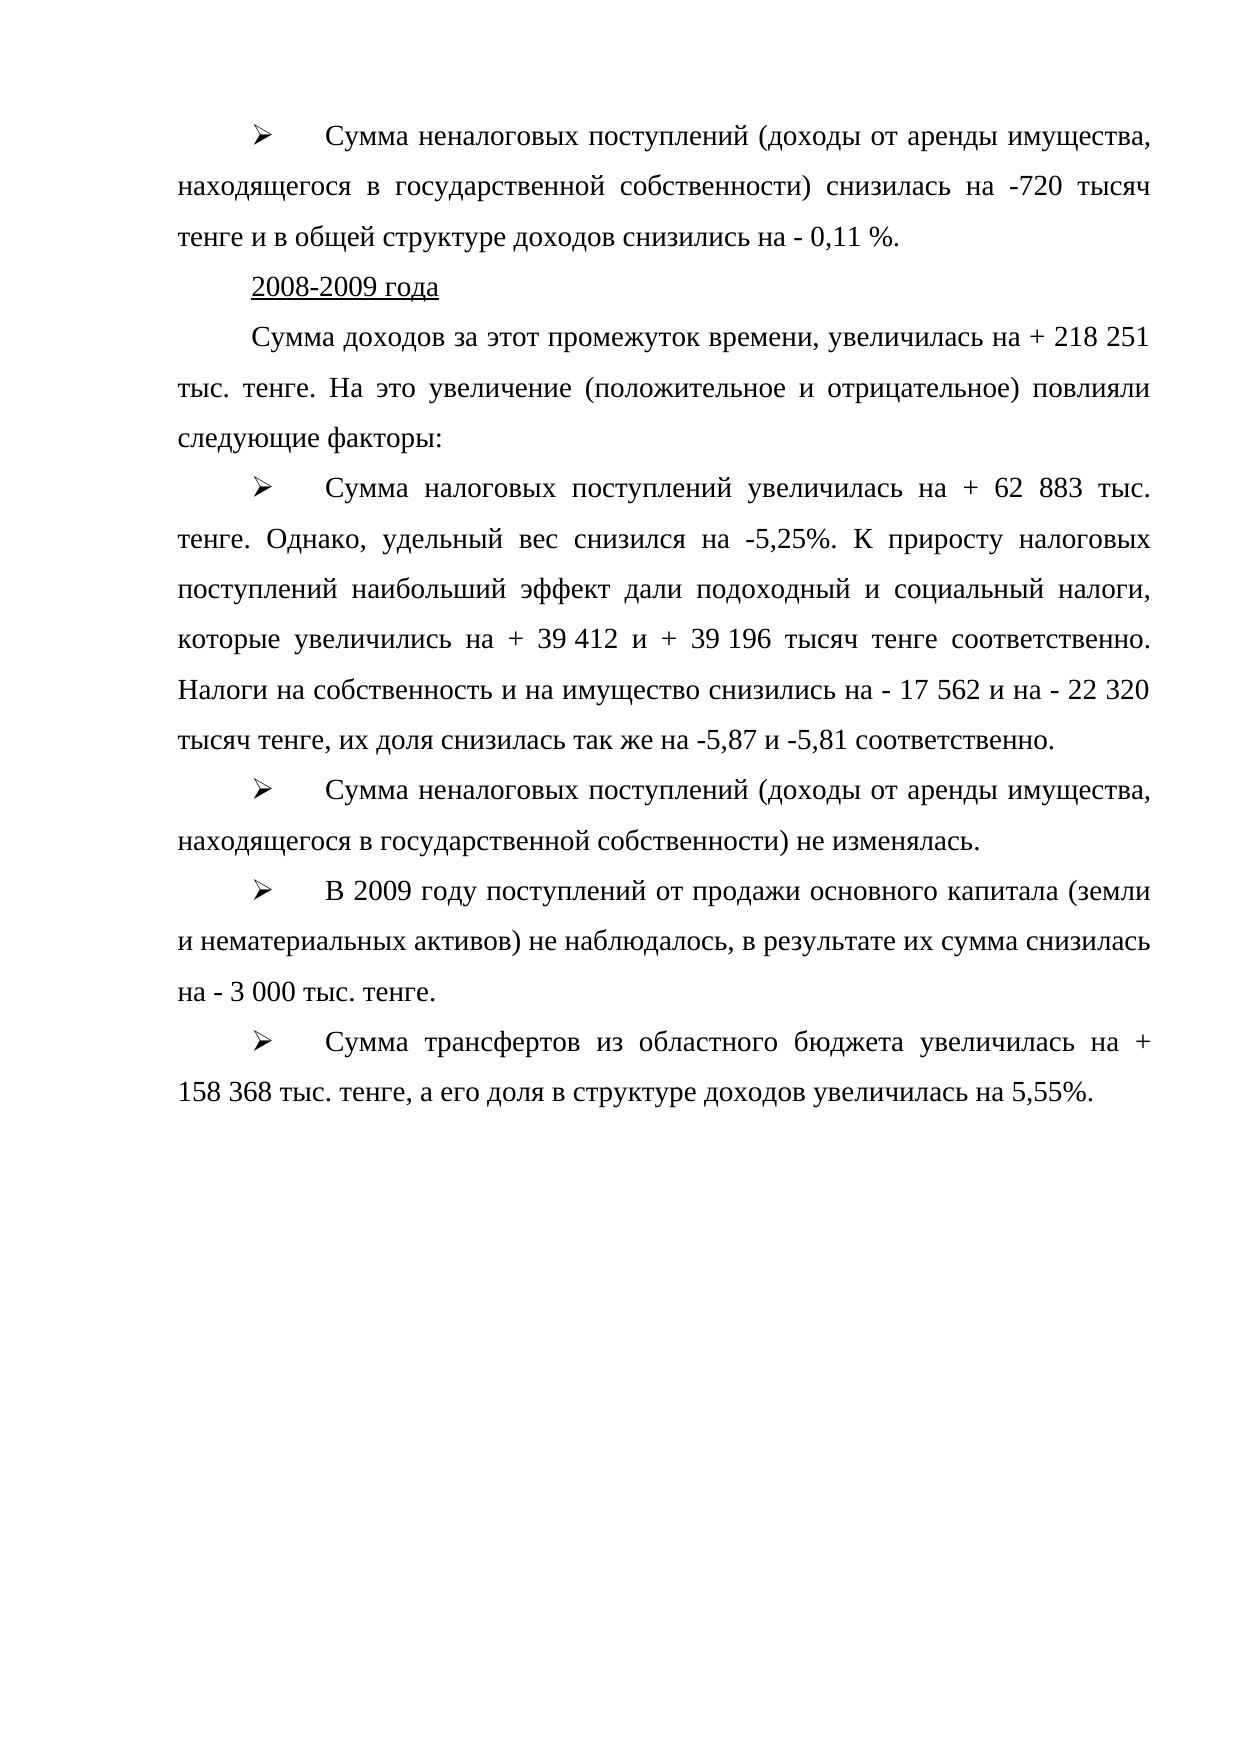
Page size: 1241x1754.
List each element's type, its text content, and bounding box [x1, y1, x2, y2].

list Сумма трансфертов из областного бюджета увеличилась на + 158 368 тыс. тенге, а его доля в структуре доходов увеличилась на 5,55%. [177, 1024, 1152, 1108]
list В 2009 году поступлений от продажи основного капитала (земли и нематериальных активов) не наблюдалось, в результате их сумма снизилась на - 3 000 тыс. тенге. [177, 873, 1152, 1007]
list Сумма неналоговых поступлений (доходы от аренды имущества, находящегося в государственной собственности) снизилась на -720 тысяч тенге и в общей структуре доходов снизились на - 0,11 %. [177, 118, 1152, 252]
text Сумма доходов за этот промежуток времени, увеличилась на + 218 251 тыс. тенге. На это увеличение (положительное и отрицательное) повлияли следующие факторы: [177, 319, 1152, 454]
list Сумма неналоговых поступлений (доходы от аренды имущества, находящегося в государственной собственности) не изменялась. [177, 772, 1152, 856]
list Сумма налоговых поступлений увеличилась на + 62 883 тыс. тенге. Однако, удельный вес снизился на -5,25%. К приросту налоговых поступлений наибольший эффект дали подоходный и социальный налоги, которые увеличились на + 39 412 и + 39 196 тысяч тенге соответственно. Налоги на собственность и на имущество снизились на - 17 562 и на - 22 320 тысяч тенге, их доля снизилась так же на -5,87 и -5,81 соответственно. [177, 470, 1152, 756]
text 2008-2009 года [177, 269, 1152, 303]
